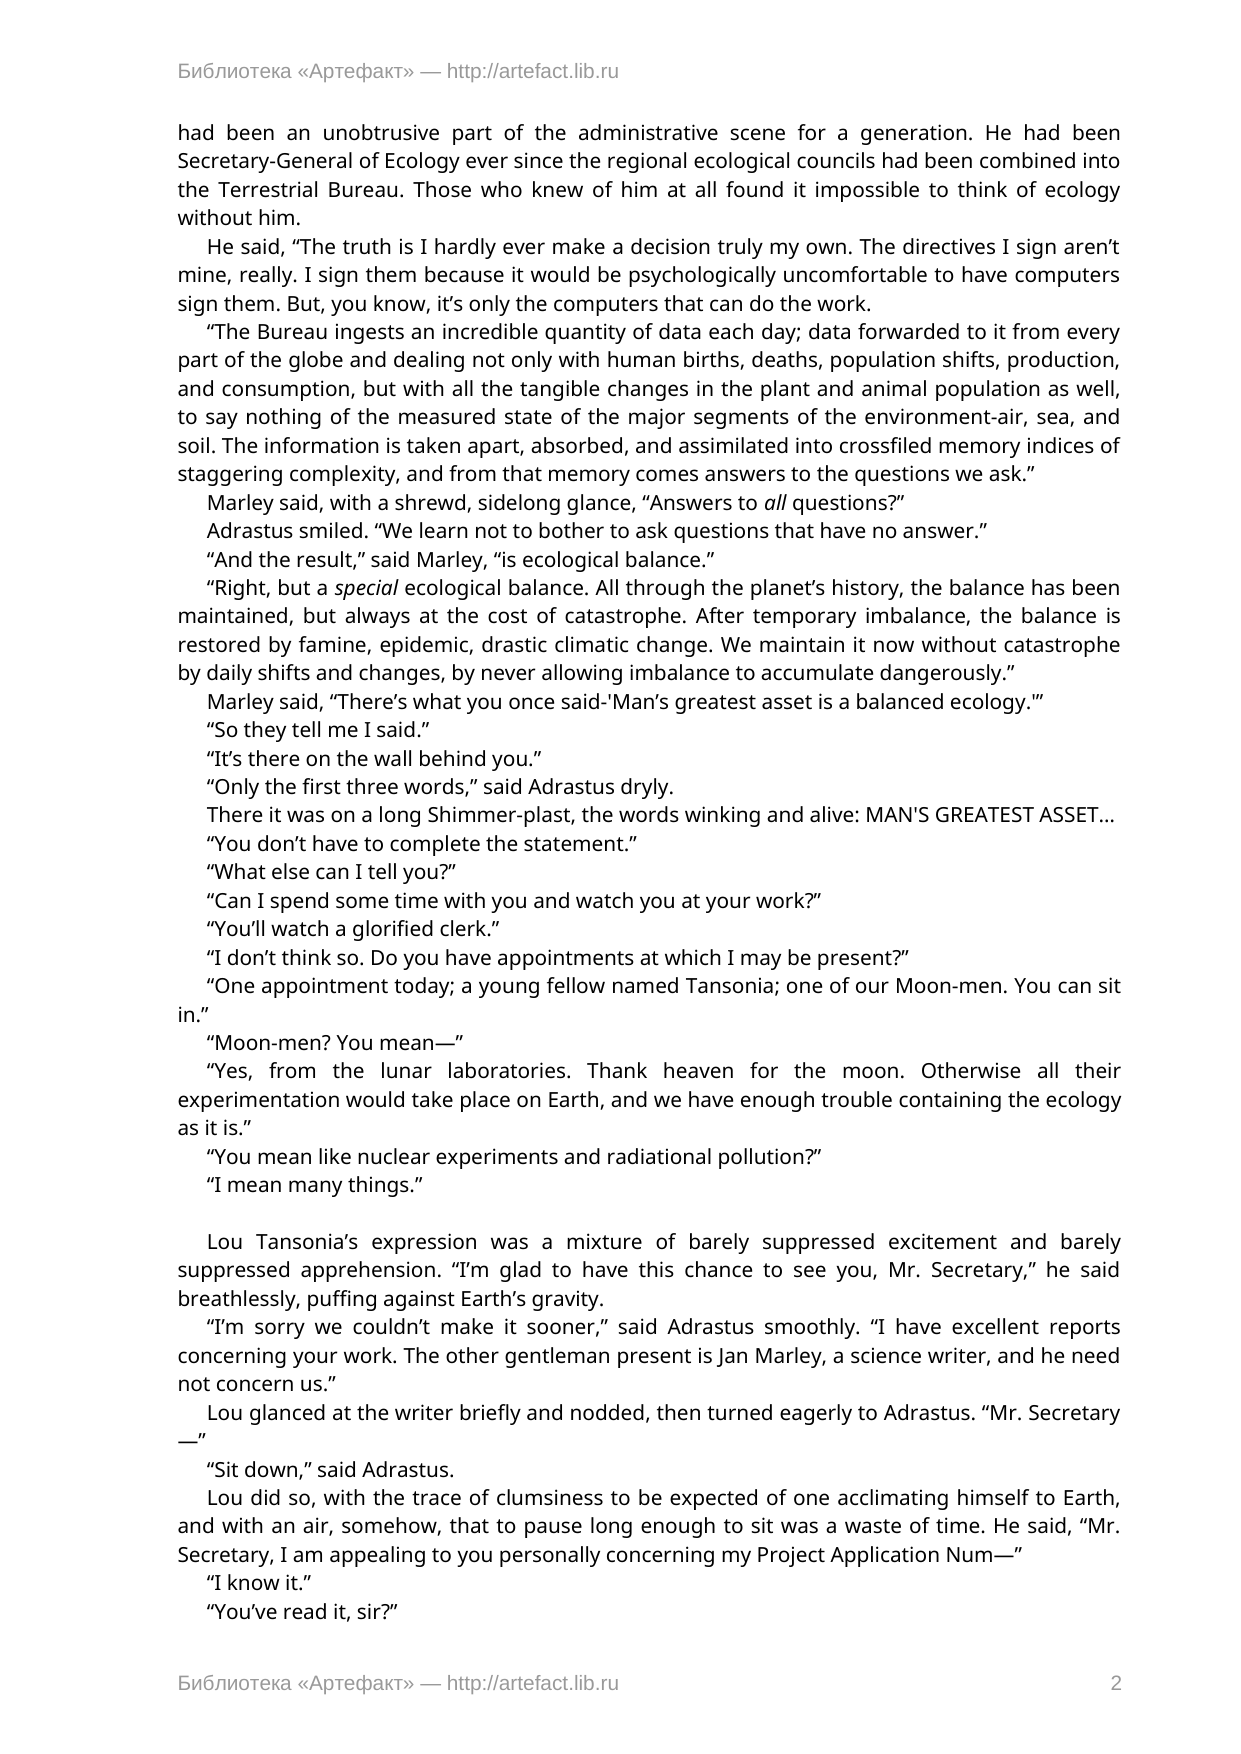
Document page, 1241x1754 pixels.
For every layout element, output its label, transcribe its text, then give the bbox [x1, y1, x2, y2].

text Marley said, “There’s what you once said-'Man’s greatest asset is a balanced ecology.'” [177, 687, 1122, 715]
text “Only the first three words,” said Adrastus dryly. [177, 772, 1122, 801]
text “You don’t have to complete the statement.” [177, 829, 1122, 857]
text “What else can I tell you?” [177, 857, 1122, 886]
text “You’ll watch a glorified clerk.” [177, 914, 1122, 943]
text “Moon-men? You mean—” [177, 1028, 1122, 1057]
text “Yes, from the lunar laboratories. Thank heaven for the moon. Otherwise all their experimentation would take place on Earth, and we have enough trouble containing the ecology as it is.” [177, 1057, 1122, 1142]
text “The Bureau ingests an incredible quantity of data each day; data forwarded to it from every part of the globe and dealing not only with human births, deaths, population shifts, production, and consumption, but with all the tangible changes in the plant and animal population as well, to say nothing of the measured state of the major segments of the environment-air, sea, and soil. The information is taken apart, absorbed, and assimilated into crossfiled memory indices of staggering complexity, and from that memory comes answers to the questions we ask.” [177, 317, 1122, 488]
text “You’ve read it, sir?” [177, 1597, 1122, 1625]
text “I’m sorry we couldn’t make it sooner,” said Adrastus smoothly. “I have excellent reports concerning your work. The other gentleman present is Jan Marley, a science writer, and he need not concern us.” [177, 1312, 1122, 1398]
text “I don’t think so. Do you have appointments at which I may be present?” [177, 943, 1122, 971]
text “One appointment today; a young fellow named Tansonia; one of our Moon-men. You can sit in.” [177, 971, 1122, 1028]
text Lou glanced at the writer briefly and nodded, then turned eagerly to Adrastus. “Mr. Secretary—” [177, 1398, 1122, 1455]
text Marley said, with a shrewd, sidelong glance, “Answers to all questions?” [177, 488, 1122, 516]
text “It’s there on the wall behind you.” [177, 744, 1122, 772]
text Lou Tansonia’s expression was a mixture of barely suppressed excitement and barely suppressed apprehension. “I’m glad to have this chance to see you, Mr. Secretary,” he said breathlessly, puffing against Earth’s gravity. [177, 1227, 1122, 1312]
text “You mean like nuclear experiments and radiational pollution?” [177, 1142, 1122, 1170]
text “Can I spend some time with you and watch you at your work?” [177, 886, 1122, 914]
text There it was on a long Shimmer-plast, the words winking and alive: MAN'S GREATEST ASSET… [177, 801, 1122, 829]
text He said, “The truth is I hardly ever make a decision truly my own. The directives I sign aren’t mine, really. I sign them because it would be psychologically uncomfortable to have computers sign them. But, you know, it’s only the computers that can do the work. [177, 232, 1122, 317]
text “I mean many things.” [177, 1170, 1122, 1199]
text Adrastus smiled. “We learn not to bother to ask questions that have no answer.” [177, 516, 1122, 545]
text “Right, but a special ecological balance. All through the planet’s history, the balance has been maintained, but always at the cost of catastrophe. After temporary imbalance, the balance is restored by famine, epidemic, drastic climatic change. We maintain it now without catastrophe by daily shifts and changes, by never allowing imbalance to accumulate dangerously.” [177, 573, 1122, 687]
text “Sit down,” said Adrastus. [177, 1455, 1122, 1483]
text “So they tell me I said.” [177, 715, 1122, 744]
text Lou did so, with the trace of clumsiness to be expected of one acclimating himself to Earth, and with an air, somehow, that to pause long enough to sit was a waste of time. He said, “Mr. Secretary, I am appealing to you personally concerning my Project Application Num—” [177, 1483, 1122, 1568]
text “I know it.” [177, 1568, 1122, 1597]
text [177, 118, 1122, 232]
text “And the result,” said Marley, “is ecological balance.” [177, 545, 1122, 573]
